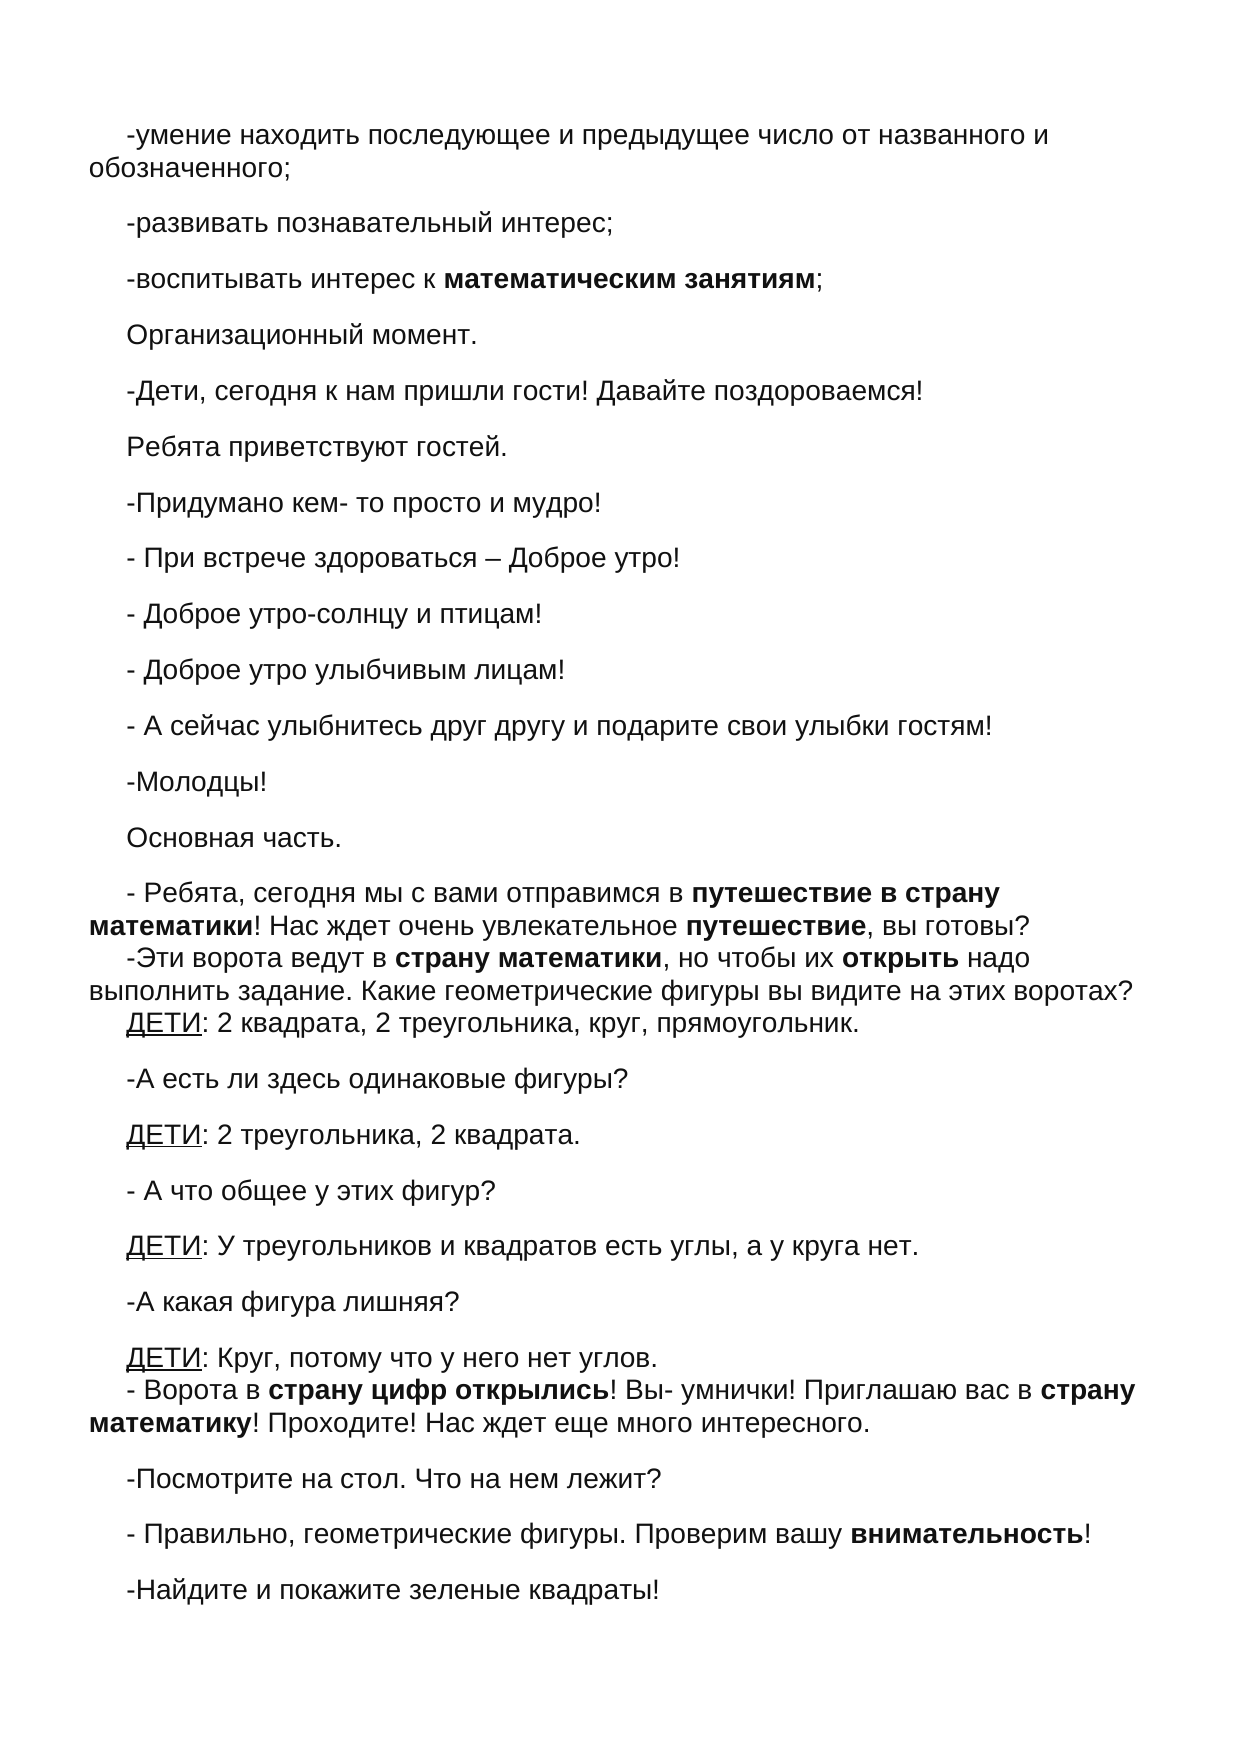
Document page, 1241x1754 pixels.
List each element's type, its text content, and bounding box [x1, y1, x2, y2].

text ДЕТИ: У треугольников и квадратов есть углы, а у круга нет. [89, 1229, 1152, 1262]
text - Ребята, сегодня мы с вами отправимся в путешествие в страну математики! Нас ждет очень увлекательное путешествие, вы готовы? [89, 876, 1152, 941]
text ДЕТИ: 2 квадрата, 2 треугольника, круг, прямоугольник. [89, 1006, 1152, 1038]
text -Найдите и покажите зеленые квадраты! [89, 1573, 1152, 1606]
text -А какая фигура лишняя? [89, 1285, 1152, 1317]
text -Молодцы! [89, 765, 1152, 797]
text -А есть ли здесь одинаковые фигуры? [89, 1062, 1152, 1094]
text -Посмотрите на стол. Что на нем лежит? [89, 1462, 1152, 1494]
text ДЕТИ: Круг, потому что у него нет углов. [89, 1341, 1152, 1373]
text - А что общее у этих фигур? [89, 1173, 1152, 1206]
text - Доброе утро-солнцу и птицам! [89, 597, 1152, 629]
text - При встрече здороваться – Доброе утро! [89, 541, 1152, 574]
text - Доброе утро улыбчивым лицам! [89, 653, 1152, 685]
text -Эти ворота ведут в страну математики, но чтобы их открыть надо выполнить задание. Какие геометрические фигуры вы видите на этих воротах? [89, 941, 1152, 1006]
text Основная часть. [89, 821, 1152, 853]
text -Дети, сегодня к нам пришли гости! Давайте поздороваемся! [89, 374, 1152, 406]
text -воспитывать интерес к математическим занятиям; [89, 262, 1152, 294]
text Организационный момент. [89, 318, 1152, 350]
text Ребята приветствуют гостей. [89, 430, 1152, 462]
text -Придумано кем- то просто и мудро! [89, 486, 1152, 518]
text -развивать познавательный интерес; [89, 206, 1152, 239]
text - Ворота в страну цифр открылись! Вы- умнички! Приглашаю вас в страну математику! Проходите! Нас ждет еще много интересного. [89, 1373, 1152, 1438]
text - А сейчас улыбнитесь друг другу и подарите свои улыбки гостям! [89, 709, 1152, 741]
text ДЕТИ: 2 треугольника, 2 квадрата. [89, 1118, 1152, 1150]
text -умение находить последующее и предыдущее число от названного и обозначенного; [89, 118, 1152, 183]
text - Правильно, геометрические фигуры. Проверим вашу внимательность! [89, 1517, 1152, 1550]
